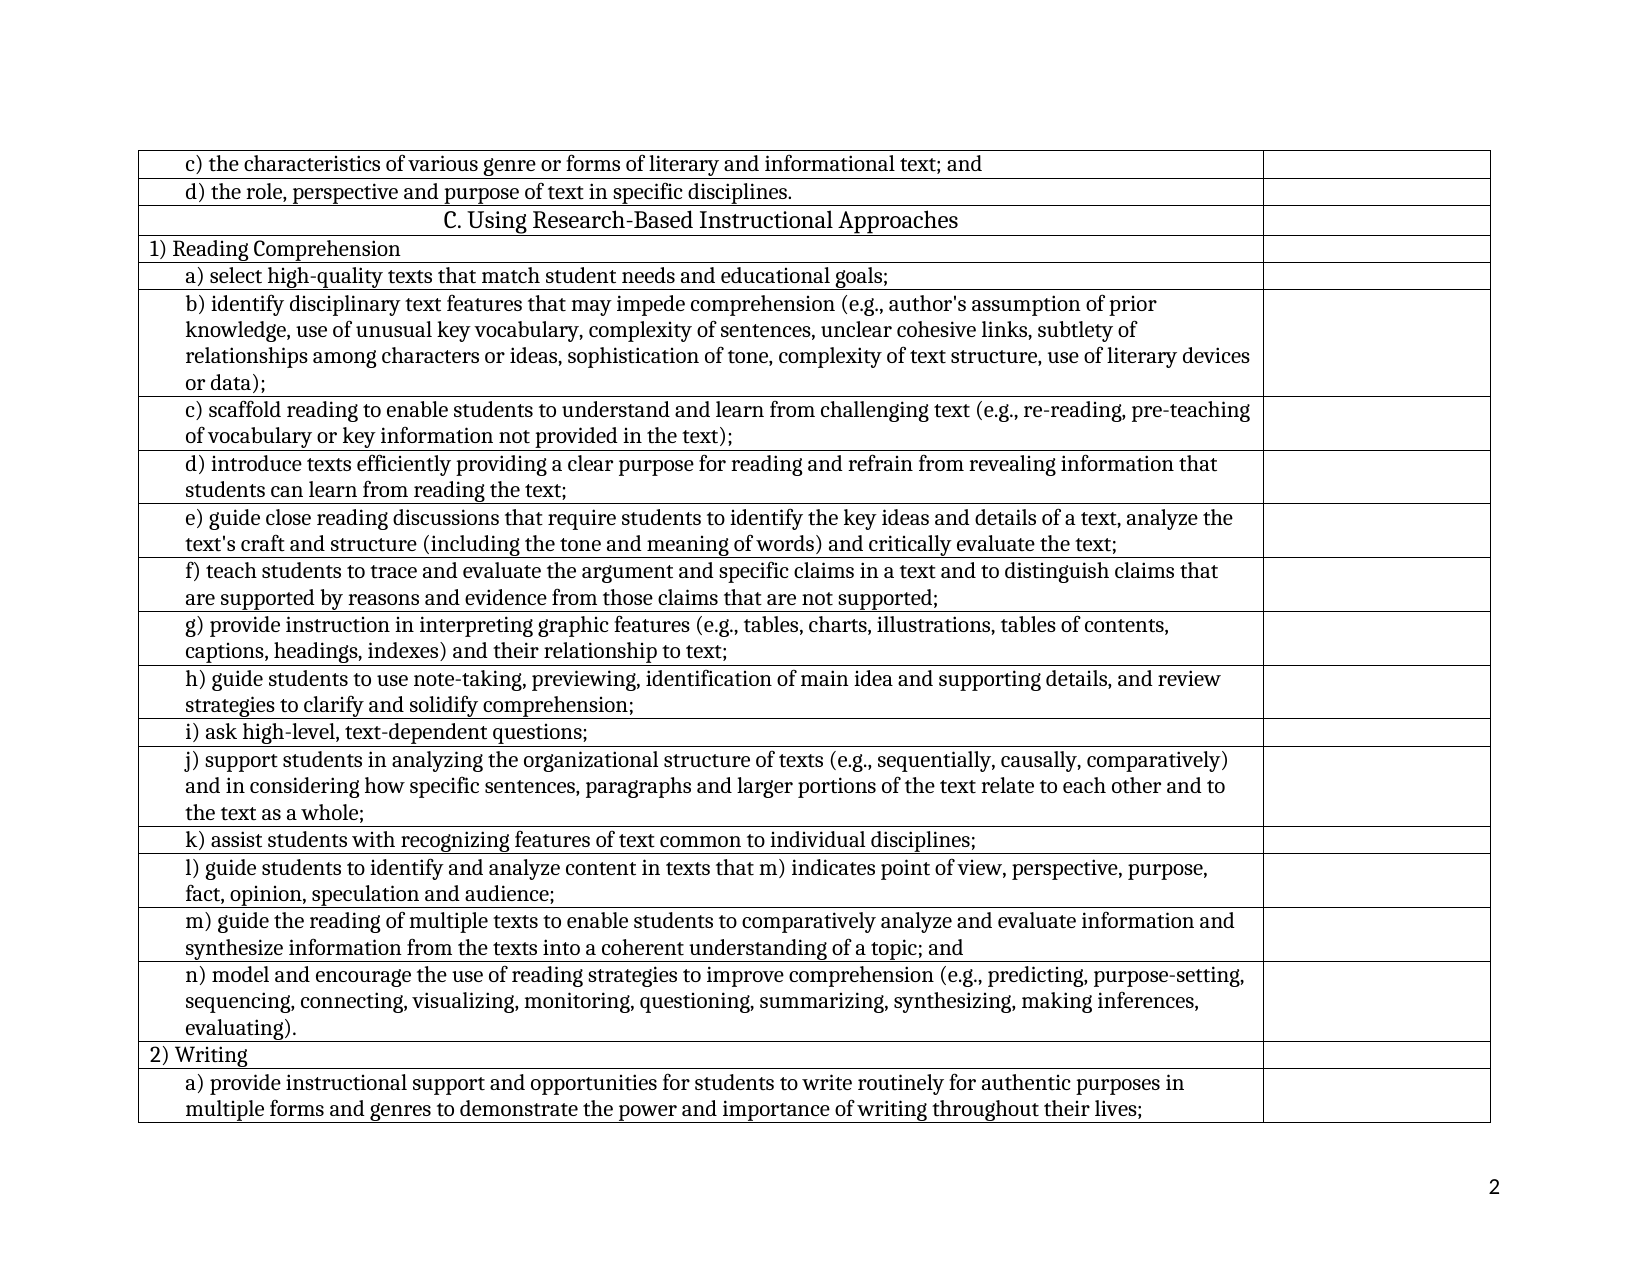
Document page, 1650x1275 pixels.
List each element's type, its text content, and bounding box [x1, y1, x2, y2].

table_cell [1264, 612, 1490, 664]
table_cell [1264, 504, 1490, 557]
table_cell [1264, 263, 1490, 289]
table_cell j) support students in analyzing the organizational structure of texts (e.g., sequentially, causally, comparatively) and in considering how specific sentences, paragraphs and larger portions of the text relate to each other and to the text as a whole; [139, 747, 1263, 826]
table_cell n) model and encourage the use of reading strategies to improve comprehension (e.g., predicting, purpose-setting, sequencing, connecting, visualizing, monitoring, questioning, summarizing, synthesizing, making inferences, evaluating). [139, 962, 1263, 1041]
table_cell b) identify disciplinary text features that may impede comprehension (e.g., author's assumption of prior knowledge, use of unusual key vocabulary, complexity of sentences, unclear cohesive links, subtlety of relationships among characters or ideas, sophistication of tone, complexity of text structure, use of literary devices or data); [139, 290, 1263, 396]
table_cell m) guide the reading of multiple texts to enable students to comparatively analyze and evaluate information and synthesize information from the texts into a coherent understanding of a topic; and [139, 908, 1263, 961]
table_cell [1264, 666, 1490, 718]
table_cell c) scaffold reading to enable students to understand and learn from challenging text (e.g., re-reading, pre-teaching of vocabulary or key information not provided in the text); [139, 397, 1263, 449]
table_cell [1264, 151, 1490, 177]
table_cell h) guide students to use note-taking, previewing, identification of main idea and supporting details, and review strategies to clarify and solidify comprehension; [139, 666, 1263, 718]
table_cell d) the role, perspective and purpose of text in specific disciplines. [139, 179, 1263, 205]
table_cell [1264, 827, 1490, 853]
table_cell [1264, 719, 1490, 746]
table_cell [1264, 397, 1490, 449]
table_cell C. Using Research-Based Instructional Approaches [139, 206, 1263, 234]
table_cell 1) Reading Comprehension [139, 236, 1263, 262]
table_cell [1264, 179, 1490, 205]
table_cell a) select high-quality texts that match student needs and educational goals; [139, 263, 1263, 289]
table_cell c) the characteristics of various genre or forms of literary and informational text; and [139, 151, 1263, 177]
table_cell i) ask high-level, text-dependent questions; [139, 719, 1263, 746]
table_cell [1264, 962, 1490, 1041]
table_cell k) assist students with recognizing features of text common to individual disciplines; [139, 827, 1263, 853]
table_cell [1264, 290, 1490, 396]
table_cell a) provide instructional support and opportunities for students to write routinely for authentic purposes in multiple forms and genres to demonstrate the power and importance of writing throughout their lives; [139, 1069, 1263, 1122]
table_cell [1264, 1069, 1490, 1122]
table_cell e) guide close reading discussions that require students to identify the key ideas and details of a text, analyze the text's craft and structure (including the tone and meaning of words) and critically evaluate the text; [139, 504, 1263, 557]
table_cell [1264, 236, 1490, 262]
table_cell [1264, 854, 1490, 907]
table_cell [1264, 558, 1490, 611]
table_cell f) teach students to trace and evaluate the argument and specific claims in a text and to distinguish claims that are supported by reasons and evidence from those claims that are not supported; [139, 558, 1263, 611]
table_cell l) guide students to identify and analyze content in texts that m) indicates point of view, perspective, purpose, fact, opinion, speculation and audience; [139, 854, 1263, 907]
table_cell [1264, 1042, 1490, 1068]
table_cell [1264, 451, 1490, 503]
table_cell d) introduce texts efficiently providing a clear purpose for reading and refrain from revealing information that students can learn from reading the text; [139, 451, 1263, 503]
table_cell [1264, 908, 1490, 961]
table_cell 2) Writing [139, 1042, 1263, 1068]
table_cell g) provide instruction in interpreting graphic features (e.g., tables, charts, illustrations, tables of contents, captions, headings, indexes) and their relationship to text; [139, 612, 1263, 664]
table_cell [1264, 747, 1490, 826]
table_cell [1264, 206, 1490, 234]
